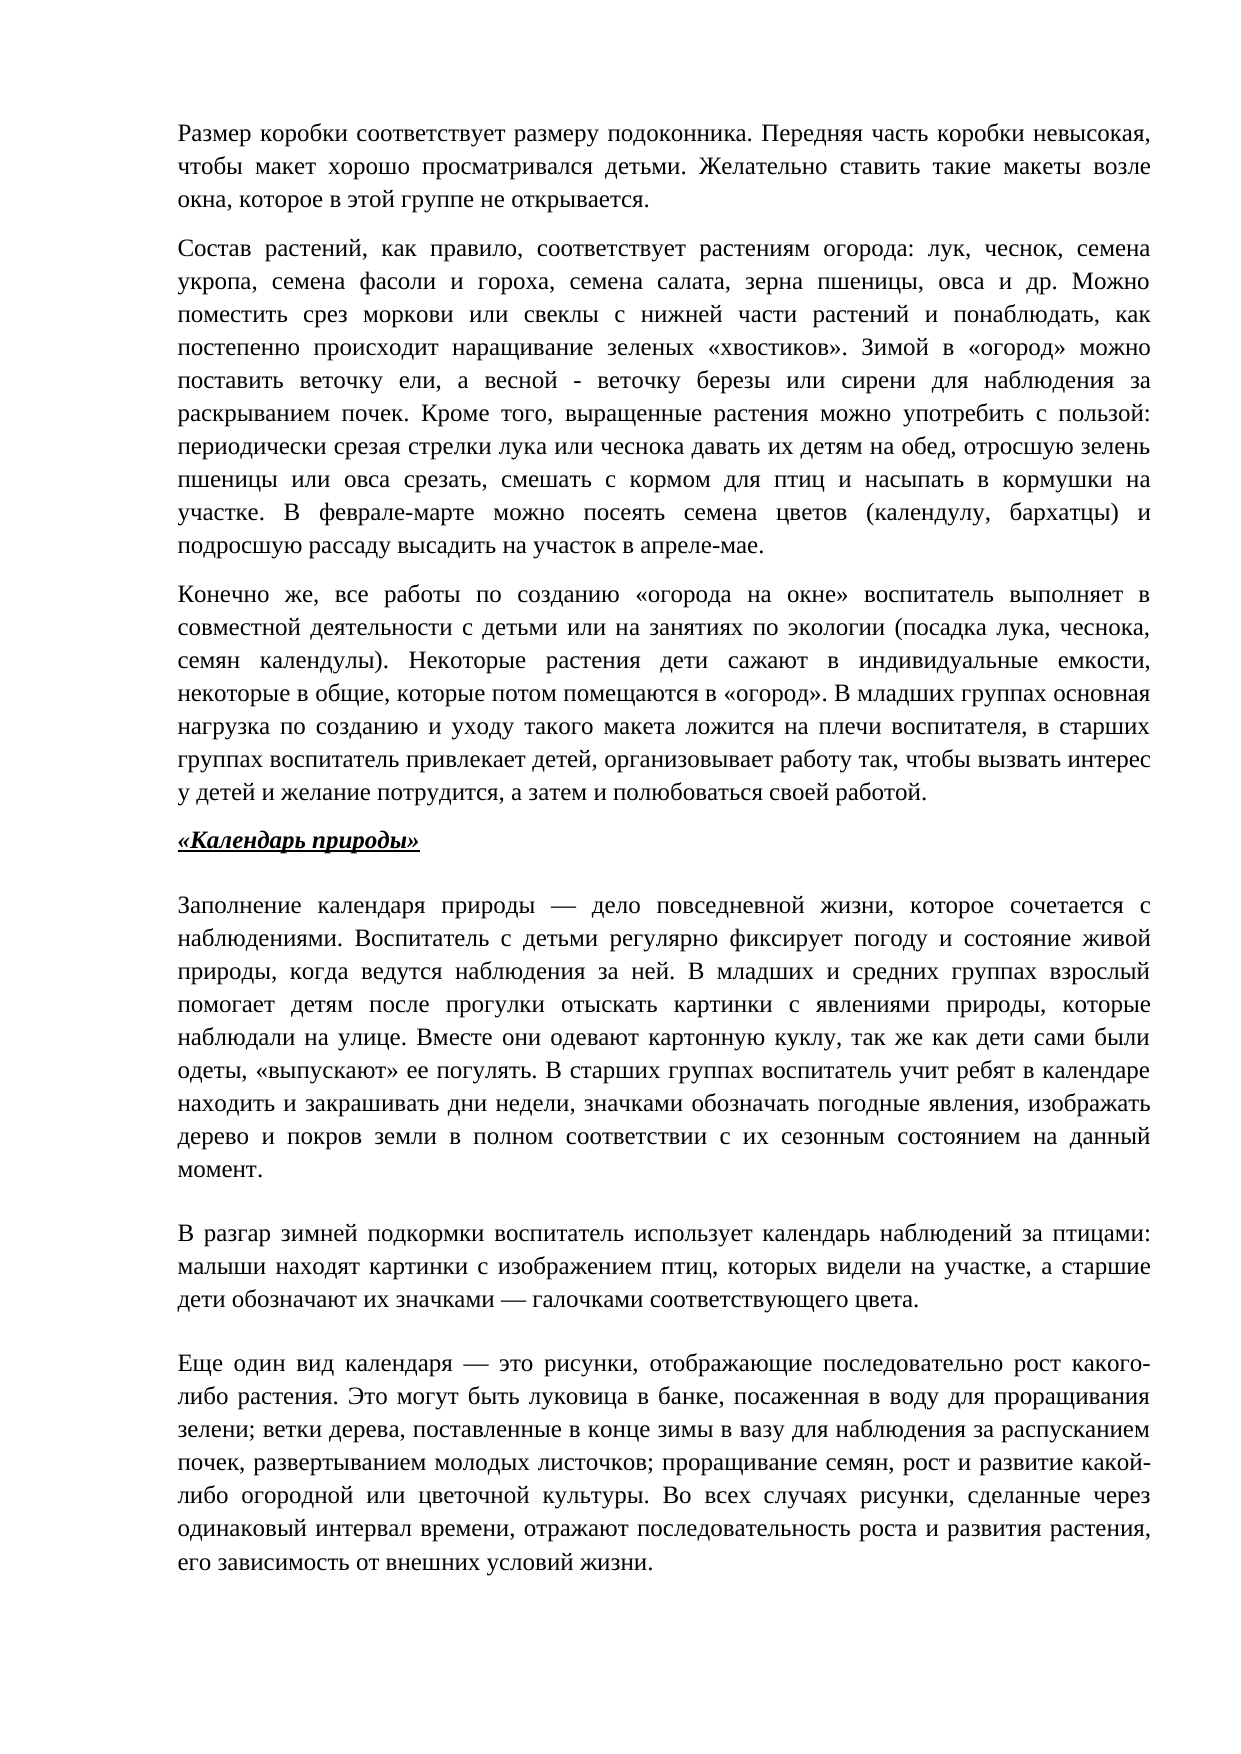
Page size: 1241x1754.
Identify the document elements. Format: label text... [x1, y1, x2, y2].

text Еще один вид календаря — это рисунки, отображающие последовательно рост какого-либо растения. Это могут быть луковица в банке, посаженная в воду для проращивания зелени; ветки дерева, поставленные в конце зимы в вазу для наблюдения за распусканием почек, развертыванием молодых листочков; проращивание семян, рост и развитие какой-либо огородной или цветочной культуры. Во всех случаях рисунки, сделанные через одинаковый интервал времени, отражают последовательность роста и развития растения, его зависимость от внешних условий жизни. [177, 1348, 1152, 1575]
text Конечно же, все работы по созданию «огорода на окне» воспитатель выполняет в совместной деятельности с детьми или на занятиях по экологии (посадка лука, чеснока, семян календулы). Некоторые растения дети сажают в индивидуальные емкости, некоторые в общие, которые потом помещаются в «огород». В младших группах основная нагрузка по созданию и уходу такого макета ложится на плечи воспитателя, в старших группах воспитатель привлекает детей, организовывает работу так, чтобы вызвать интерес у детей и желание потрудится, а затем и полюбоваться своей работой. [177, 579, 1152, 806]
text В разгар зимней подкормки воспитатель использует календарь наблюдений за птицами: малыши находят картинки с изображением птиц, которых видели на участке, а старшие дети обозначают их значками — галочками соответствующего цвета. [177, 1218, 1152, 1313]
text Заполнение календаря природы — дело повседневной жизни, которое сочетается с наблюдениями. Воспитатель с детьми регулярно фиксирует погоду и состояние живой природы, когда ведутся наблюдения за ней. В младших и средних группах взрослый помогает детям после прогулки отыскать картинки с явлениями природы, которые наблюдали на улице. Вместе они одевают картонную куклу, так же как дети сами были одеты, «выпускают» ее погулять. В старших группах воспитатель учит ребят в календаре находить и закрашивать дни недели, значками обозначать погодные явления, изображать дерево и покров земли в полном соответствии с их сезонным состоянием на данный момент. [177, 890, 1152, 1183]
text Размер коробки соответствует размеру подоконника. Передняя часть коробки невысокая, чтобы макет хорошо просматривался детьми. Желательно ставить такие макеты возле окна, которое в этой группе не открывается. [177, 118, 1152, 213]
text «Календарь природы» [177, 825, 1152, 854]
text Состав растений, как правило, соответствует растениям огорода: лук, чеснок, семена укропа, семена фасоли и гороха, семена салата, зерна пшеницы, овса и др. Можно поместить срез моркови или свеклы с нижней части растений и понаблюдать, как постепенно происходит наращивание зеленых «хвостиков». Зимой в «огород» можно поставить веточку ели, а весной - веточку березы или сирени для наблюдения за раскрыванием почек. Кроме того, выращенные растения можно употребить с пользой: периодически срезая стрелки лука или чеснока давать их детям на обед, отросшую зелень пшеницы или овса срезать, смешать с кормом для птиц и насыпать в кормушки на участке. В феврале-марте можно посеять семена цветов (календулу, бархатцы) и подросшую рассаду высадить на участок в апреле-мае. [177, 233, 1152, 559]
